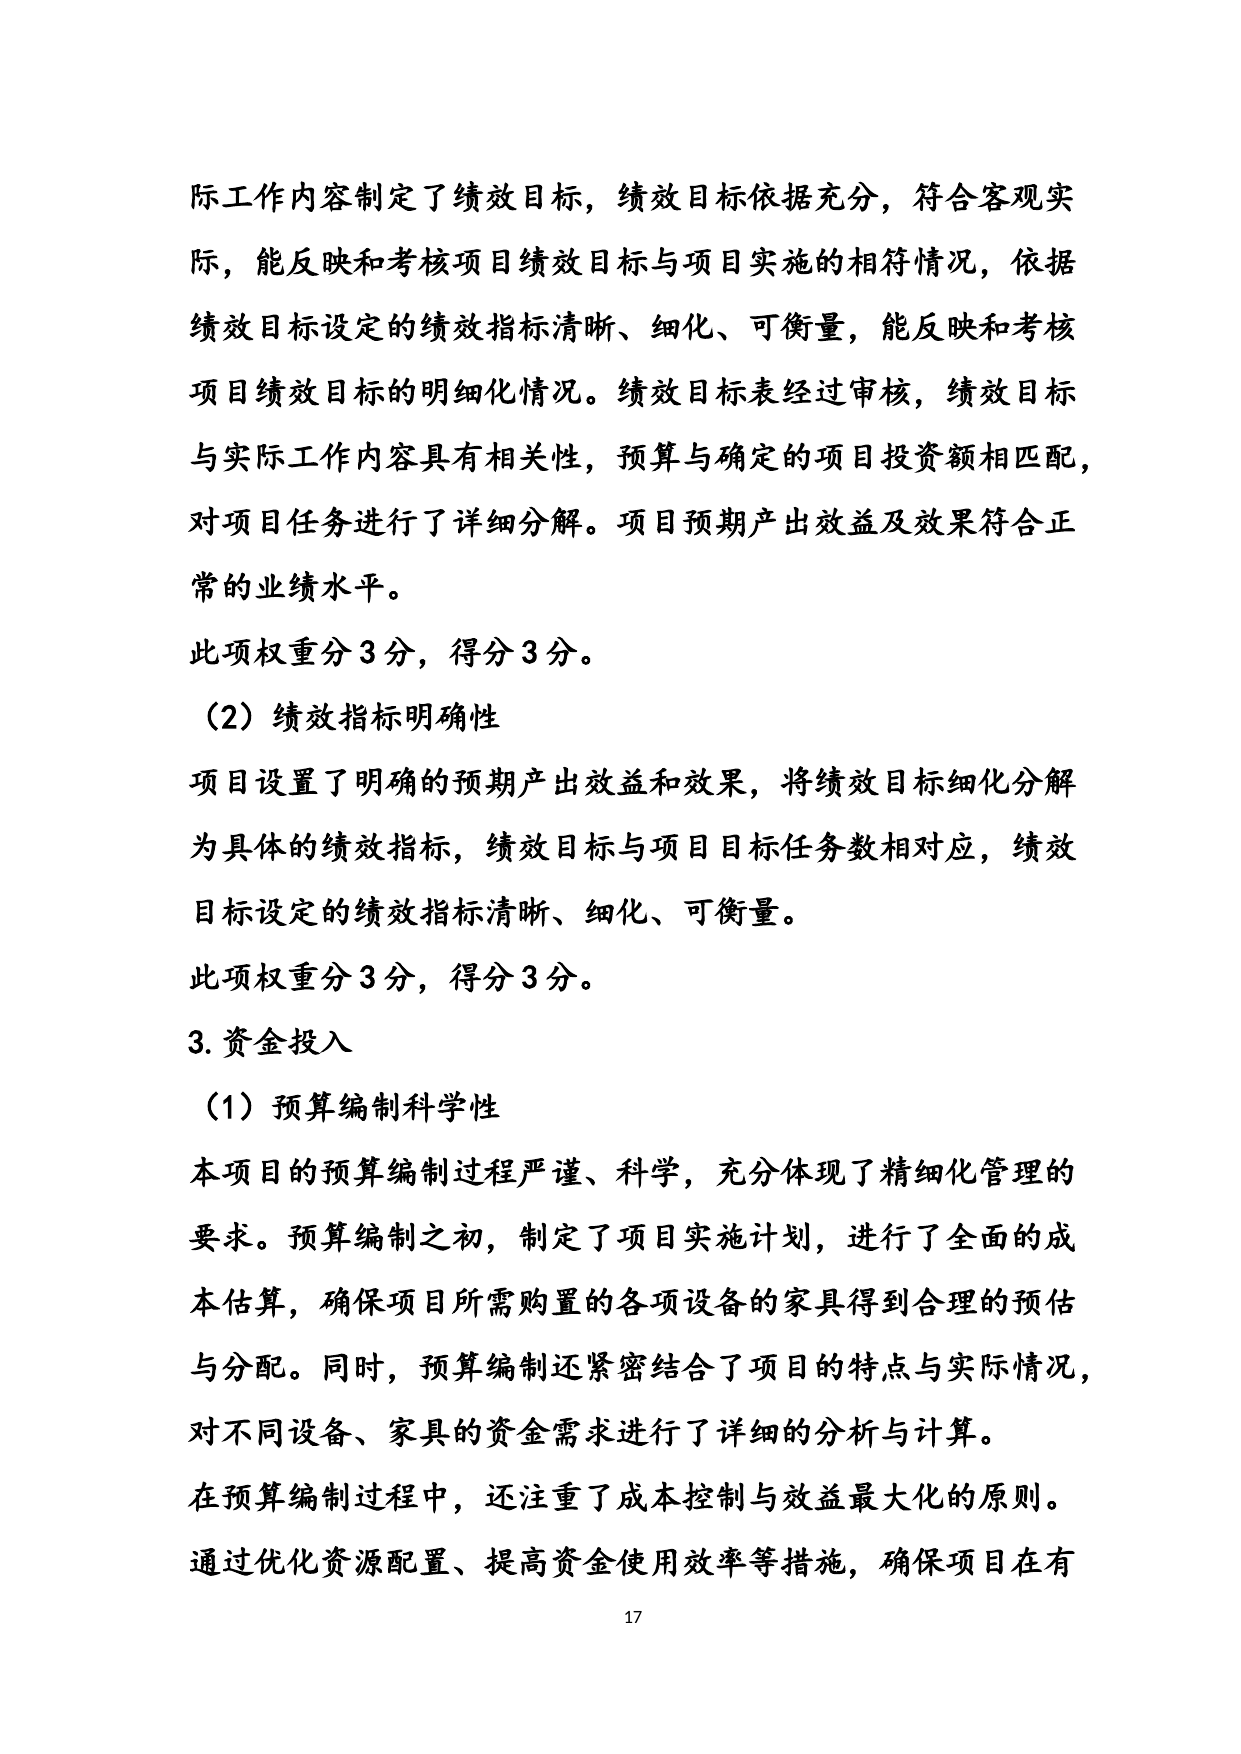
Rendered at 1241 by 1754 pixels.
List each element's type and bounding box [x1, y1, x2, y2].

text [187, 162, 1078, 1592]
